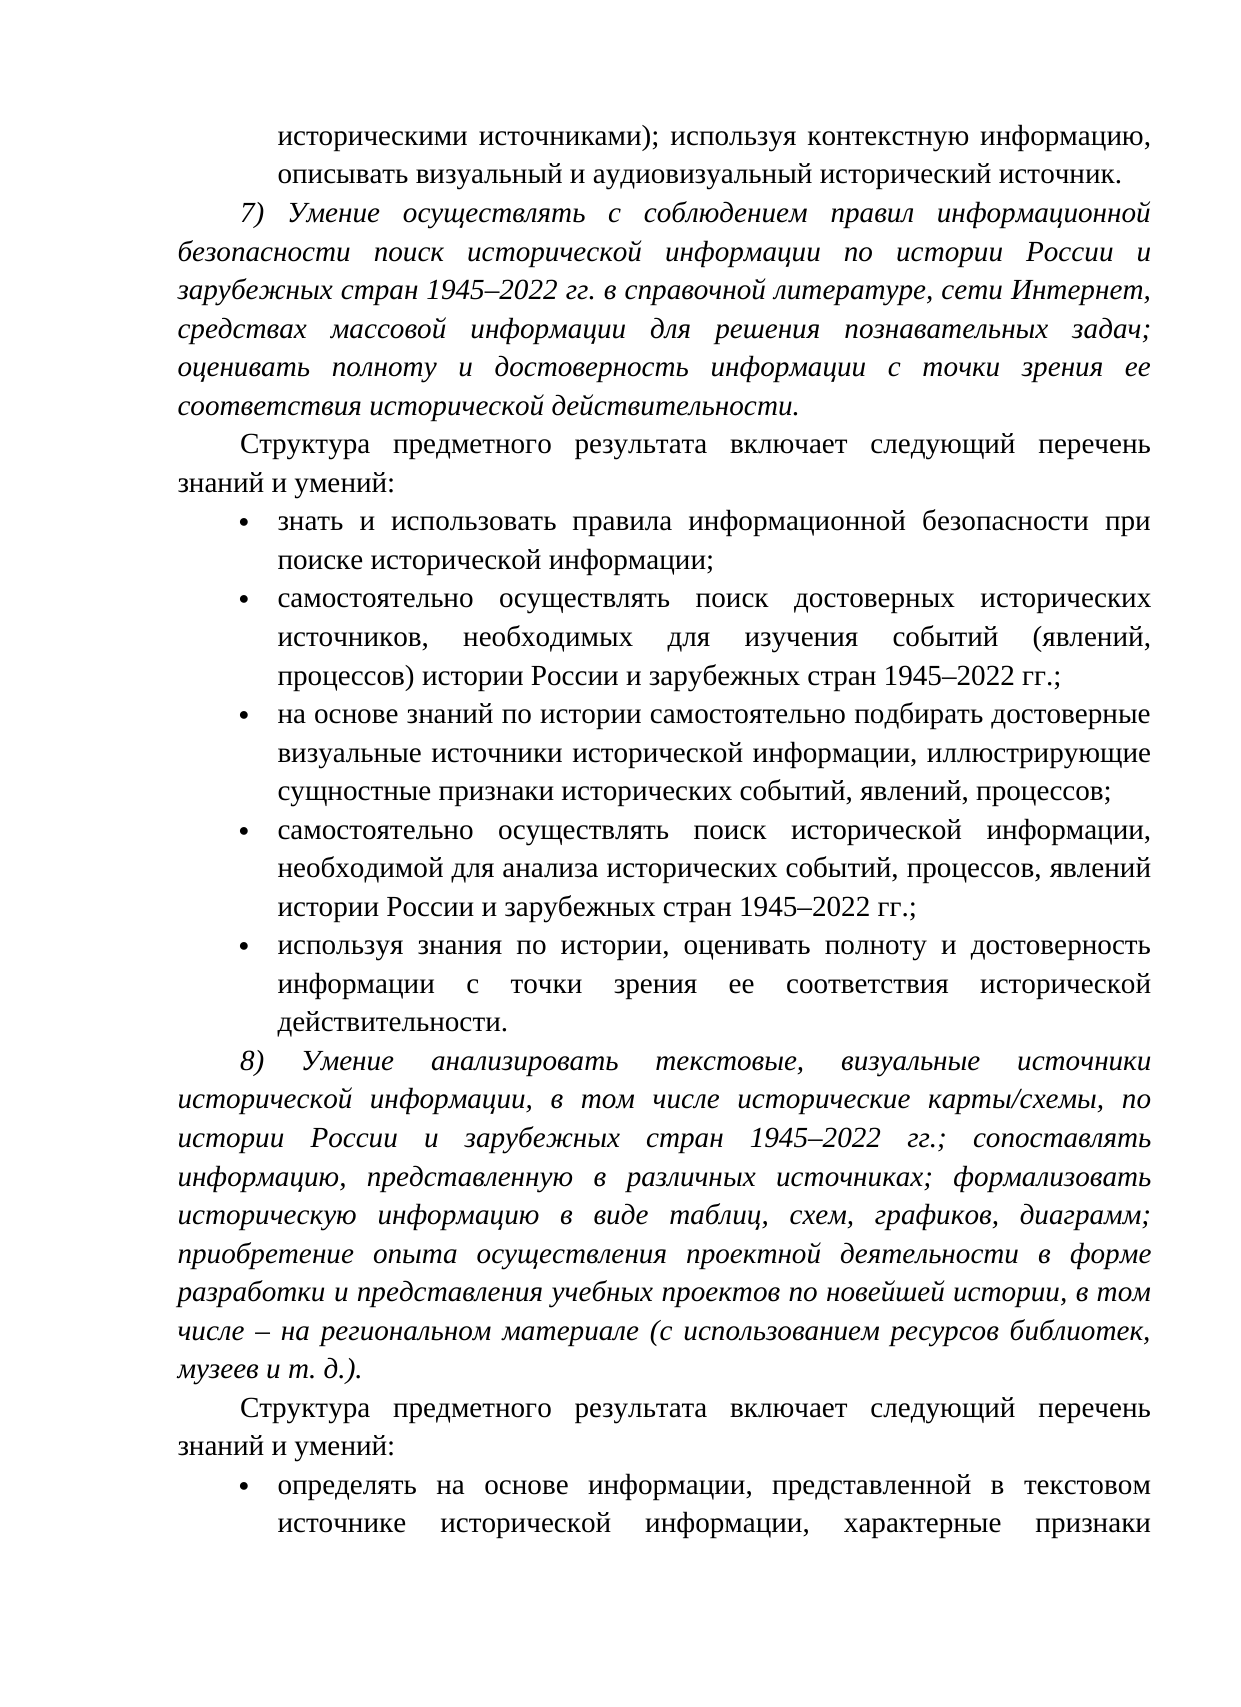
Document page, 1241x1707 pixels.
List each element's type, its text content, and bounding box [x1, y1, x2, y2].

list на основе знаний по истории самостоятельно подбирать достоверные визуальные источники исторической информации, иллюстрирующие сущностные признаки исторических событий, явлений, процессов; [240, 696, 1152, 807]
list самостоятельно осуществлять поиск достоверных исторических источников, необходимых для изучения событий (явлений, процессов) истории России и зарубежных стран 1945–2022 гг.; [240, 581, 1152, 691]
list знать и использовать правила информационной безопасности при поиске исторической информации; [240, 503, 1152, 576]
text Структура предметного результата включает следующий перечень знаний и умений: [177, 1390, 1152, 1462]
text 8) Умение анализировать текстовые, визуальные источники исторической информации, в том числе исторические карты/схемы, по истории России и зарубежных стран 1945–2022 гг.; сопоставлять информацию, представленную в различных источниках; формализовать историческую информацию в виде таблиц, схем, графиков, диаграмм; приобретение опыта осуществления проектной деятельности в форме разработки и представления учебных проектов по новейшей истории, в том числе – на региональном материале (с использованием ресурсов библиотек, музеев и т. д.). [177, 1043, 1152, 1385]
list самостоятельно осуществлять поиск исторической информации, необходимой для анализа исторических событий, процессов, явлений истории России и зарубежных стран 1945–2022 гг.; [240, 812, 1152, 922]
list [240, 118, 1152, 190]
text Структура предметного результата включает следующий перечень знаний и умений: [177, 426, 1152, 498]
list используя знания по истории, оценивать полноту и достоверность информации с точки зрения ее соответствия исторической действительности. [240, 927, 1152, 1038]
text 7) Умение осуществлять с соблюдением правил информационной безопасности поиск исторической информации по истории России и зарубежных стран 1945–2022 гг. в справочной литературе, сети Интернет, средствах массовой информации для решения познавательных задач; оценивать полноту и достоверность информации с точки зрения ее соответствия исторической действительности. [177, 195, 1152, 421]
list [240, 1467, 1152, 1539]
